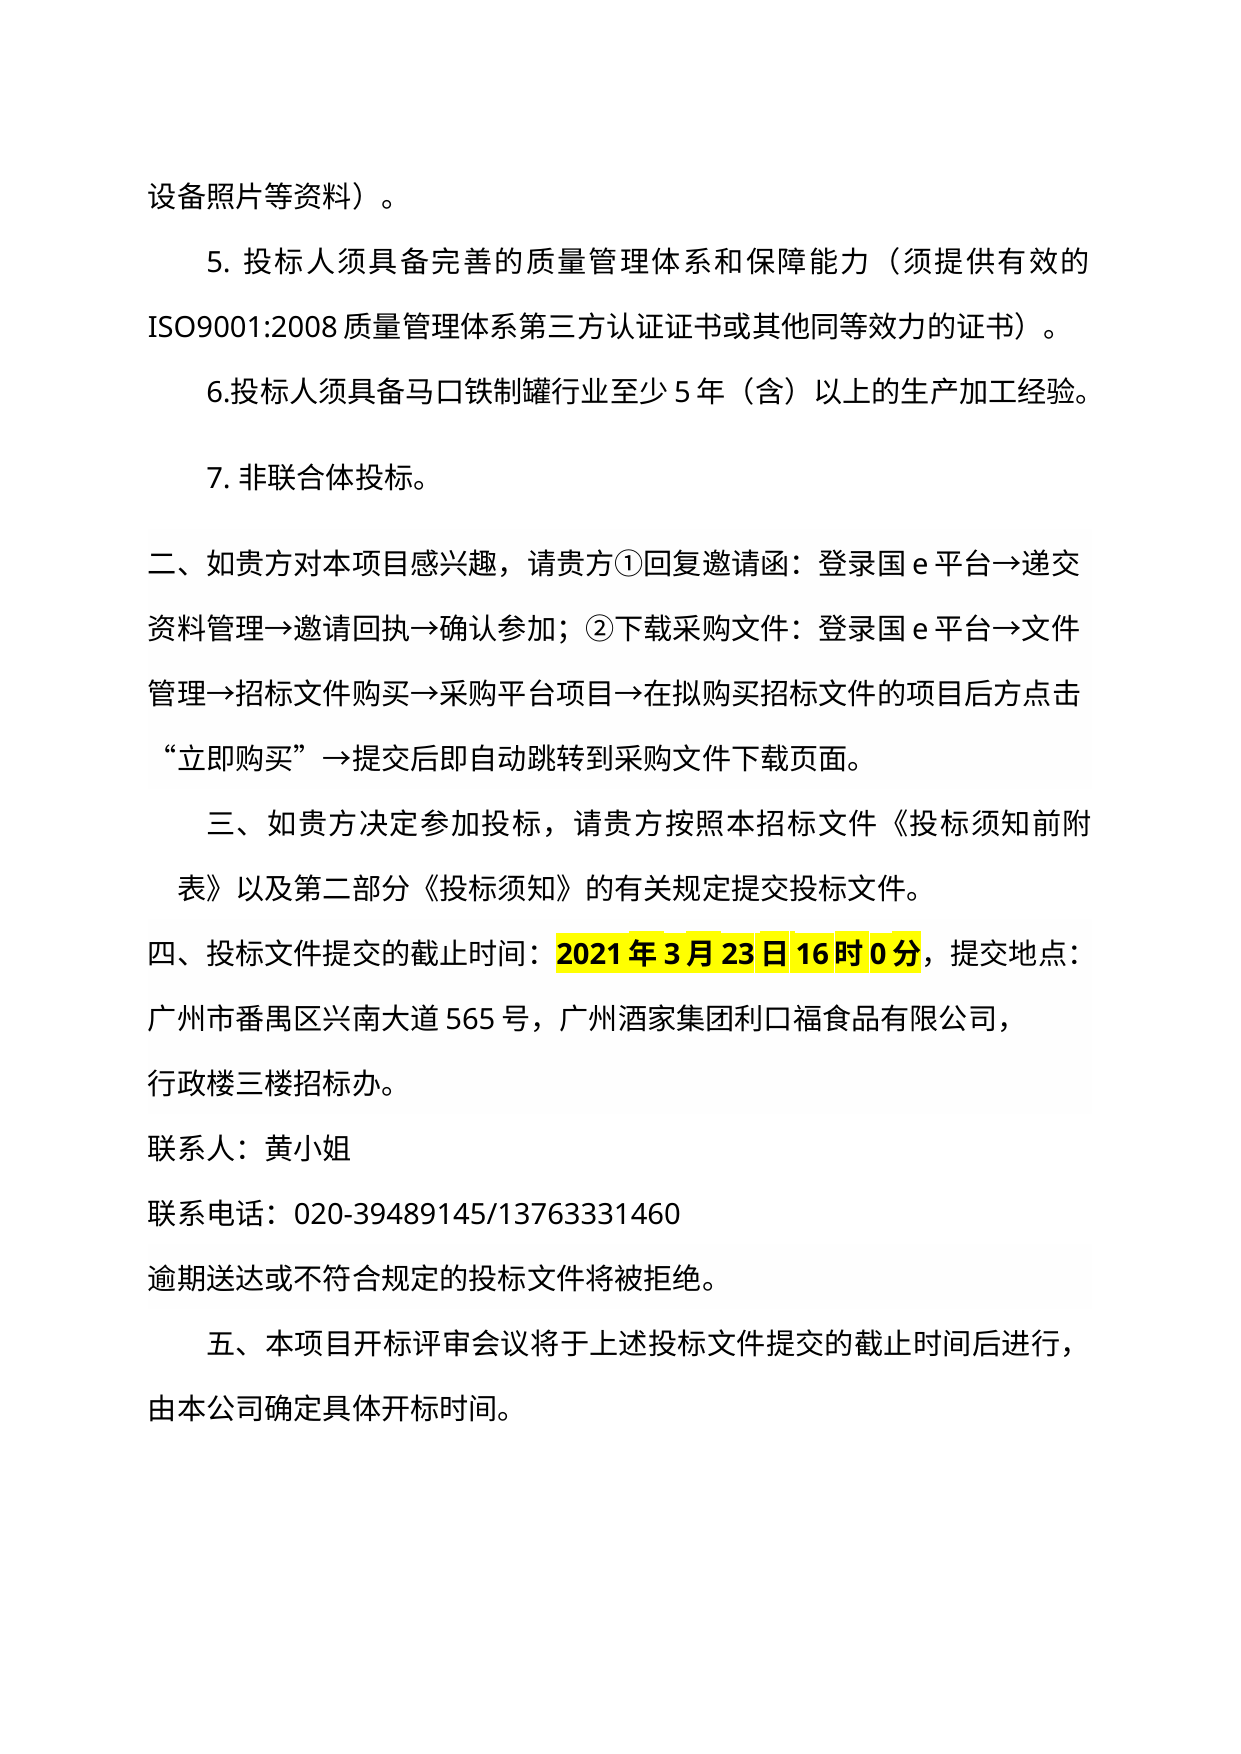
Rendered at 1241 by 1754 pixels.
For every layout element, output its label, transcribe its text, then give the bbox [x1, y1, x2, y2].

text 三、如贵方决定参加投标，请贵方按照本招标文件《投标须知前附表》以及第二部分《投标须知》的有关规定提交投标文件。 [177, 789, 1092, 919]
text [148, 162, 1092, 227]
text 二、如贵方对本项目感兴趣，请贵方①回复邀请函：登录国e平台→递交资料管理→邀请回执→确认参加；②下载采购文件：登录国e平台→文件管理→招标文件购买→采购平台项目→在拟购买招标文件的项目后方点击“立即购买”→提交后即自动跳转到采购文件下载页面。 [148, 529, 1092, 789]
text 6.投标人须具备马口铁制罐行业至少5年（含）以上的生产加工经验。 [148, 357, 1092, 422]
text 7. 非联合体投标。 [148, 443, 1092, 508]
text 联系电话：020-39489145/13763331460 [148, 1179, 1092, 1244]
text 四、投标文件提交的截止时间：2021年3月23日16时0分，提交地点： [148, 919, 1092, 984]
text 五、本项目开标评审会议将于上述投标文件提交的截止时间后进行，由本公司确定具体开标时间。 [148, 1309, 1092, 1439]
text 广州市番禺区兴南大道565号，广州酒家集团利口福食品有限公司， [148, 984, 1092, 1049]
text 5. 投标人须具备完善的质量管理体系和保障能力（须提供有效的ISO9001:2008质量管理体系第三方认证证书或其他同等效力的证书）。 [148, 227, 1092, 357]
text 联系人：黄小姐 [148, 1114, 1092, 1179]
text 行政楼三楼招标办。 [148, 1049, 1092, 1114]
text 逾期送达或不符合规定的投标文件将被拒绝。 [148, 1244, 1092, 1309]
